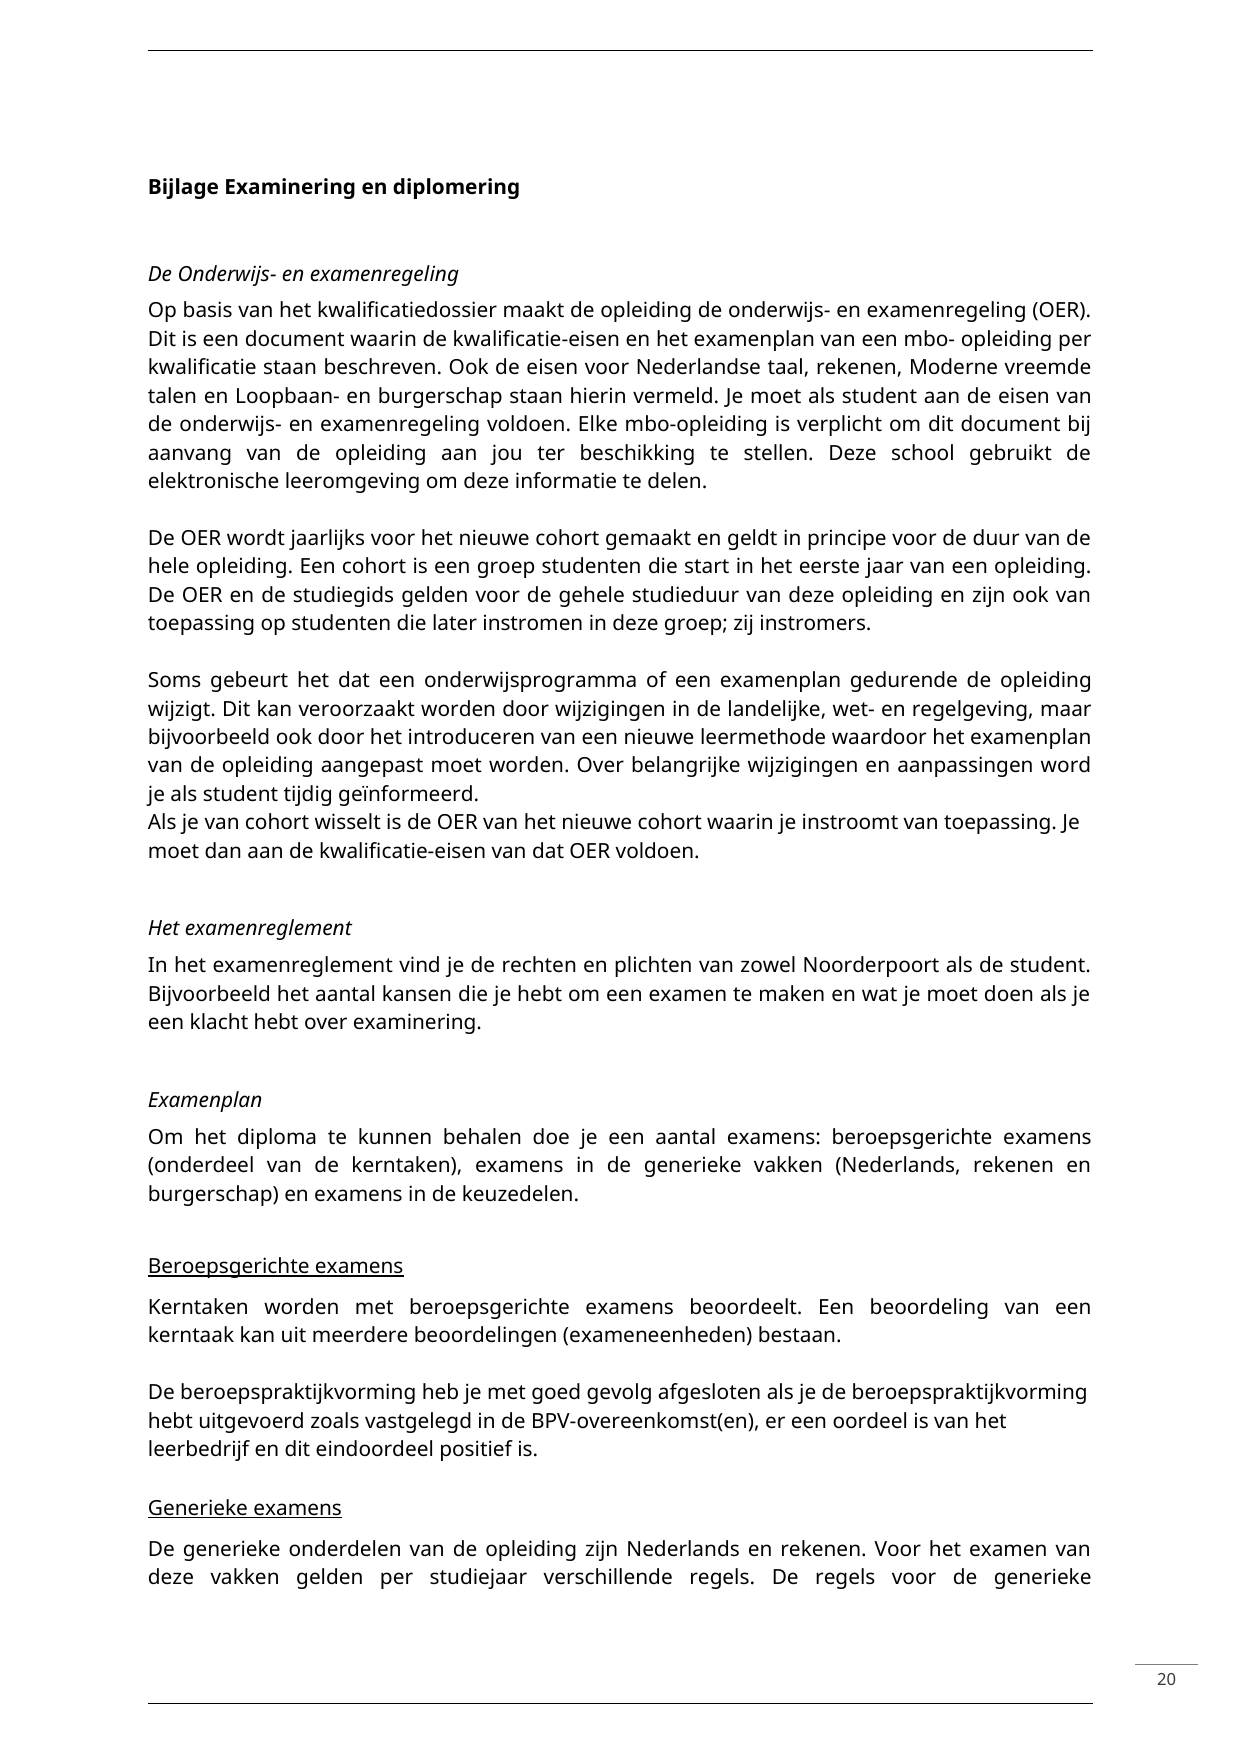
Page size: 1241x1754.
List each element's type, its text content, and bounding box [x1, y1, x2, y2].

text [148, 1534, 1093, 1591]
text Als je van cohort wisselt is de OER van het nieuwe cohort waarin je instroomt van toepassing. Je moet dan aan de kwalificatie-eisen van dat OER voldoen. [148, 807, 1093, 864]
subtitle Generieke examens [148, 1491, 1093, 1521]
text Kerntaken worden met beroepsgerichte examens beoordeelt. Een beoordeling van een kerntaak kan uit meerdere beoordelingen (exameneenheden) bestaan. [148, 1292, 1093, 1349]
subtitle Examenplan [148, 1085, 1093, 1113]
subtitle De Onderwijs- en examenregeling [148, 259, 1093, 287]
subtitle Het examenreglement [148, 913, 1093, 942]
subtitle Bijlage Examinering en diplomering [148, 172, 1093, 201]
text Om het diploma te kunnen behalen doe je een aantal examens: beroepsgerichte examens (onderdeel van de kerntaken), examens in de generieke vakken (Nederlands, rekenen en burgerschap) en examens in de keuzedelen. [148, 1122, 1093, 1207]
text Op basis van het kwalificatiedossier maakt de opleiding de onderwijs- en examenregeling (OER). Dit is een document waarin de kwalificatie-eisen en het examenplan van een mbo- opleiding per kwalificatie staan beschreven. Ook de eisen voor Nederlandse taal, rekenen, Moderne vreemde talen en Loopbaan- en burgerschap staan hierin vermeld. Je moet als student aan de eisen van de onderwijs- en examenregeling voldoen. Elke mbo-opleiding is verplicht om dit document bij aanvang van de opleiding aan jou ter beschikking te stellen. Deze school gebruikt de elektronische leeromgeving om deze informatie te delen. [148, 296, 1093, 494]
text De beroepspraktijkvorming heb je met goed gevolg afgesloten als je de beroepspraktijkvorming hebt uitgevoerd zoals vastgelegd in de BPV-overeenkomst(en), er een oordeel is van het leerbedrijf en dit eindoordeel positief is. [148, 1377, 1093, 1463]
subtitle Beroepsgerichte examens [148, 1250, 1093, 1280]
text De OER wordt jaarlijks voor het nieuwe cohort gemaakt en geldt in principe voor de duur van de hele opleiding. Een cohort is een groep studenten die start in het eerste jaar van een opleiding. De OER en de studiegids gelden voor de gehele studieduur van deze opleiding en zijn ook van toepassing op studenten die later instromen in deze groep; zij instromers. [148, 523, 1093, 637]
text Soms gebeurt het dat een onderwijsprogramma of een examenplan gedurende de opleiding wijzigt. Dit kan veroorzaakt worden door wijzigingen in de landelijke, wet- en regelgeving, maar bijvoorbeeld ook door het introduceren van een nieuwe leermethode waardoor het examenplan van de opleiding aangepast moet worden. Over belangrijke wijzigingen en aanpassingen word je als student tijdig geïnformeerd. [148, 665, 1093, 807]
text In het examenreglement vind je de rechten en plichten van zowel Noorderpoort als de student. Bijvoorbeeld het aantal kansen die je hebt om een examen te maken en wat je moet doen als je een klacht hebt over examinering. [148, 950, 1093, 1036]
